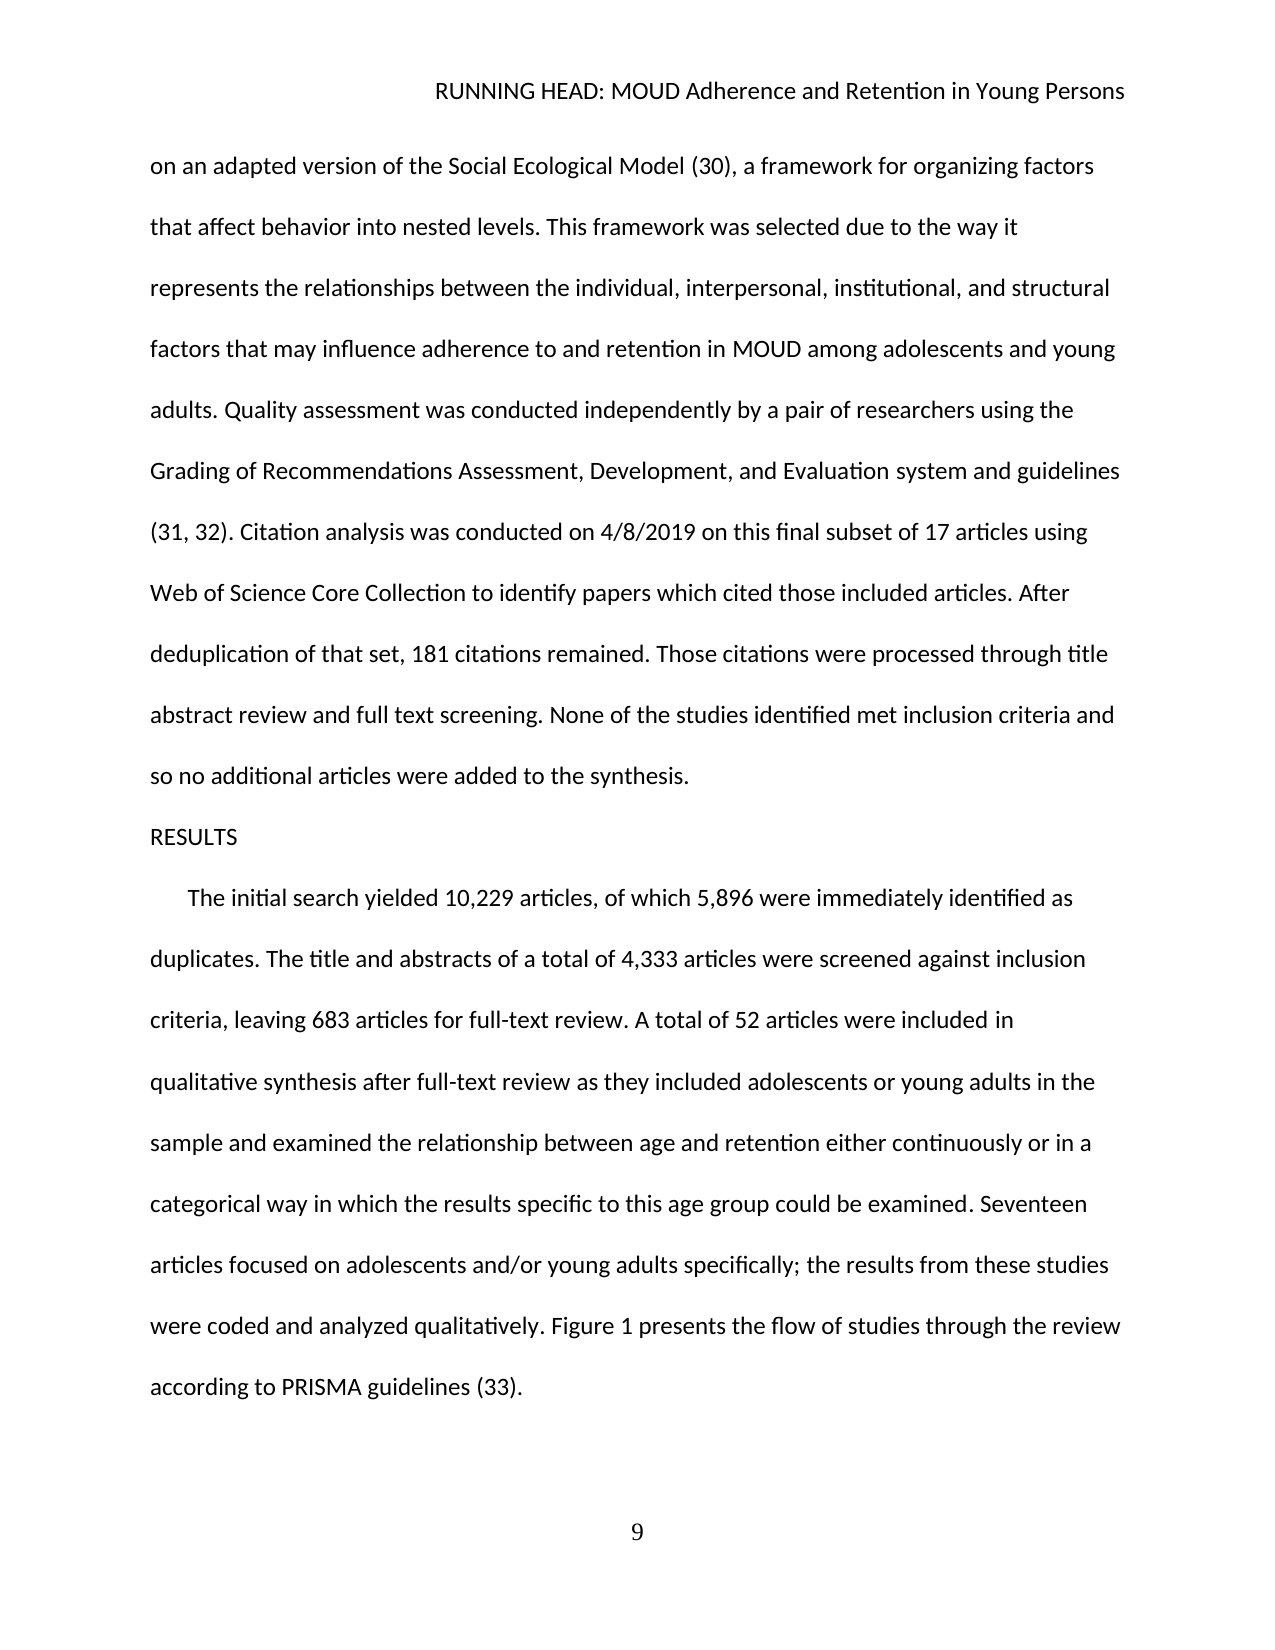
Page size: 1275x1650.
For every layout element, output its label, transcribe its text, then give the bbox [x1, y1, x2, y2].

text The initial search yielded 10,229 articles, of which 5,896 were immediately identified as duplicates. The title and abstracts of a total of 4,333 articles were screened against inclusion criteria, leaving 683 articles for full-text review. A total of 52 articles were included in qualitative synthesis after full-text review as they included adolescents or young adults in the sample and examined the relationship between age and retention either continuously or in a categorical way in which the results specific to this age group could be examined. Seventeen articles focused on adolescents and/or young adults specifically; the results from these studies were coded and analyzed qualitatively. Figure 1 presents the flow of studies through the review according to PRISMA guidelines (33). [150, 882, 1125, 1401]
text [150, 150, 1125, 791]
text RESULTS [150, 821, 1125, 852]
